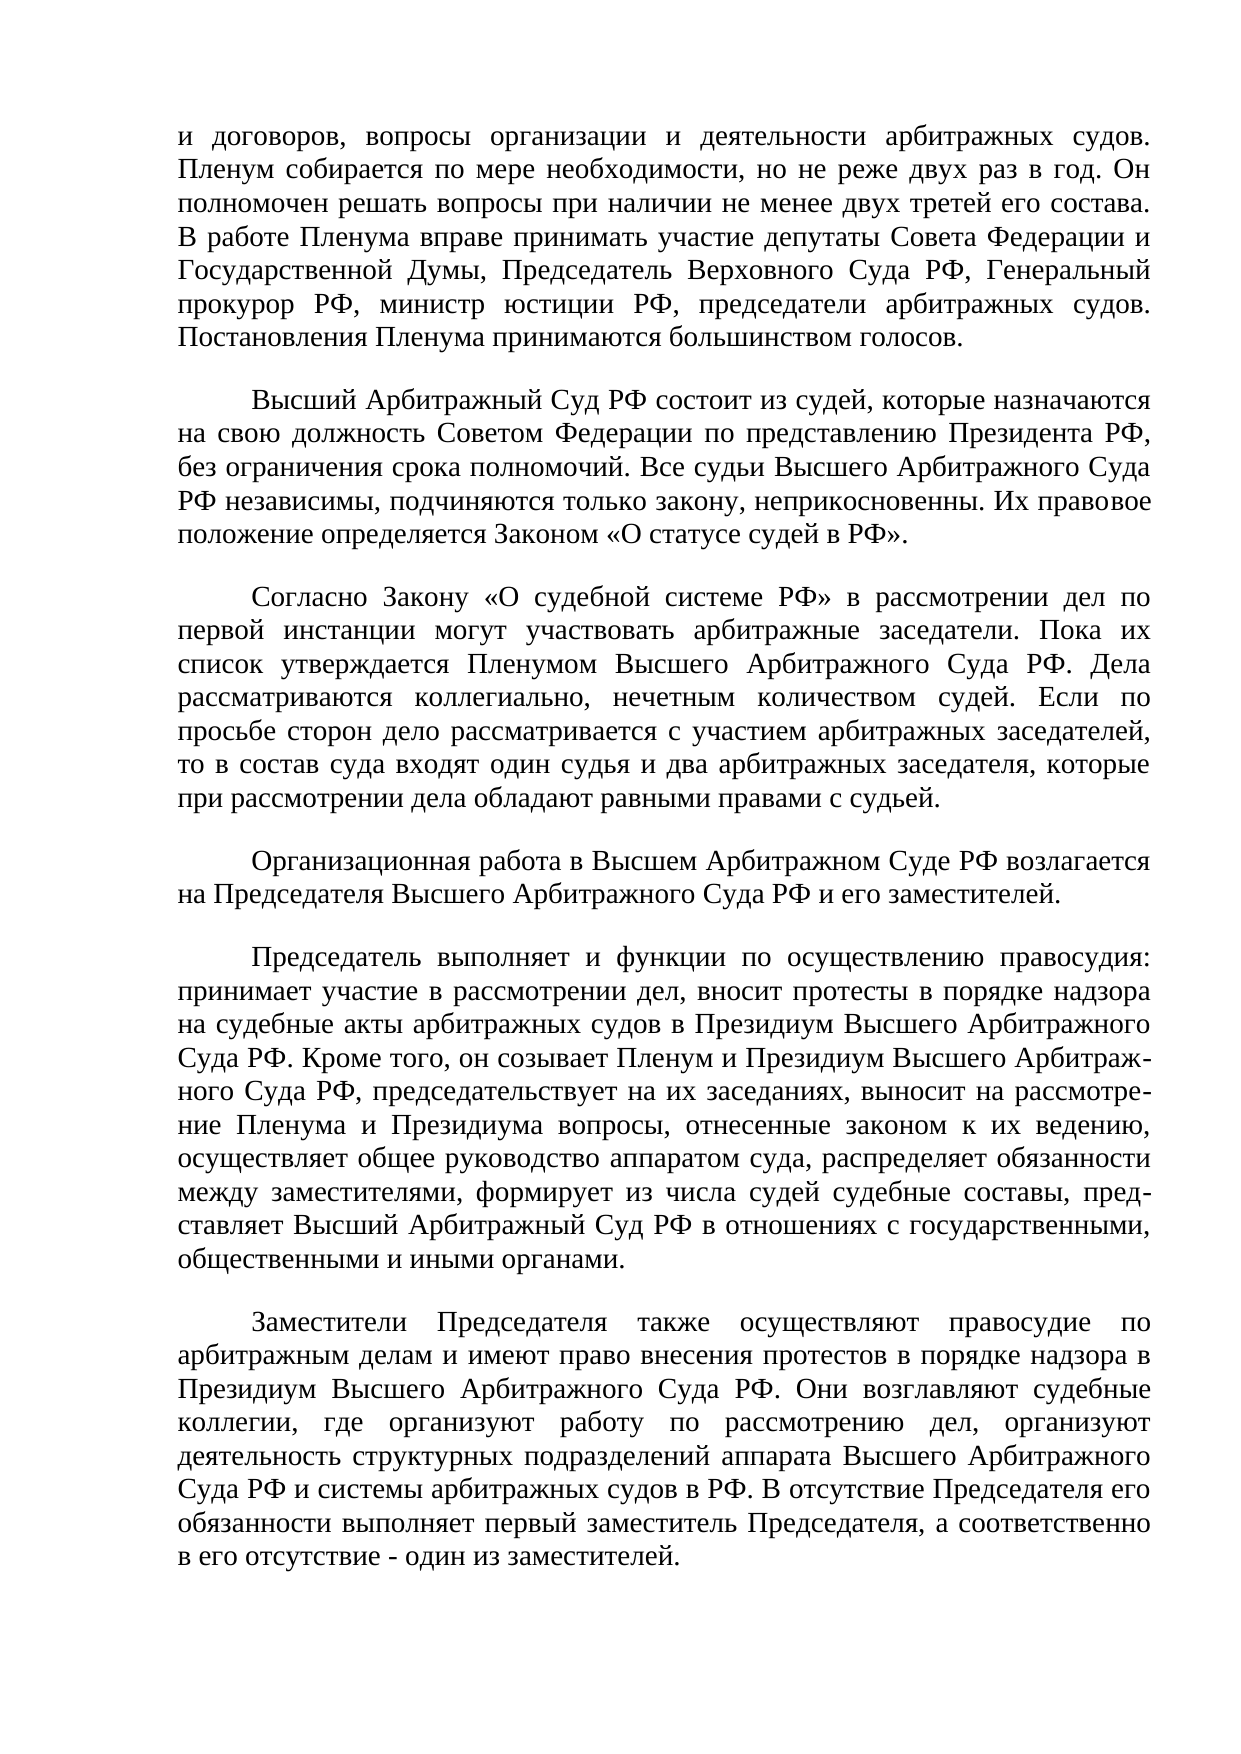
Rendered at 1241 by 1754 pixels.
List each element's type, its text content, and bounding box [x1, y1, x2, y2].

text Высший Арбитражный Суд РФ состоит из судей, которые назначаются на свою должность Советом Федерации по представлению Президента РФ, без ограничения срока полномочий. Все судьи Высшего Арбитражного Суда РФ независимы, подчиняются только закону, неприкосновенны. Их правовое положение определяется Законом «О статусе судей в РФ». [177, 382, 1152, 550]
text Согласно Закону «О судебной системе РФ» в рассмотрении дел по первой инстанции могут участвовать арбитражные заседатели. Пока их список утверждается Пленумом Высшего Арбитражного Суда РФ. Дела рассматриваются коллегиально, нечетным количеством судей. Если по просьбе сторон дело рассматривается с участием арбитражных заседателей, то в состав суда входят один судья и два арбитражных заседателя, которые при рассмотрении дела обладают равными правами с судьей. [177, 579, 1152, 814]
text Заместители Председателя также осуществляют правосудие по арбитражным делам и имеют право внесения протестов в порядке надзора в Президиум Высшего Арбитражного Суда РФ. Они возглавляют судебные коллегии, где организуют работу по рассмотрению дел, организуют деятельность структурных подразделений аппарата Высшего Арбитражного Суда РФ и системы арбитражных судов в РФ. В отсутствие Председателя его обязанности выполняет первый заместитель Председателя, а соответственно в его отсутствие - один из заместителей. [177, 1304, 1152, 1572]
text Организационная работа в Высшем Арбитражном Суде РФ возлагается на Председателя Высшего Арбитражного Суда РФ и его заместителей. [177, 843, 1152, 910]
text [177, 118, 1152, 353]
text Председатель выполняет и функции по осуществлению правосудия: принимает участие в рассмотрении дел, вносит протесты в порядке надзора на судебные акты арбитражных судов в Президиум Высшего Арбитражного Суда РФ. Кроме того, он созывает Пленум и Президиум Высшего Арбитражного Суда РФ, председательствует на их заседаниях, выносит на рассмотрение Пленума и Президиума вопросы, отнесенные законом к их ведению, осуществляет общее руководство аппаратом суда, распределяет обязанности между заместителями, формирует из числа судей судебные составы, представляет Высший Арбитражный Суд РФ в отношениях с государственными, общественными и иными органами. [177, 939, 1152, 1274]
